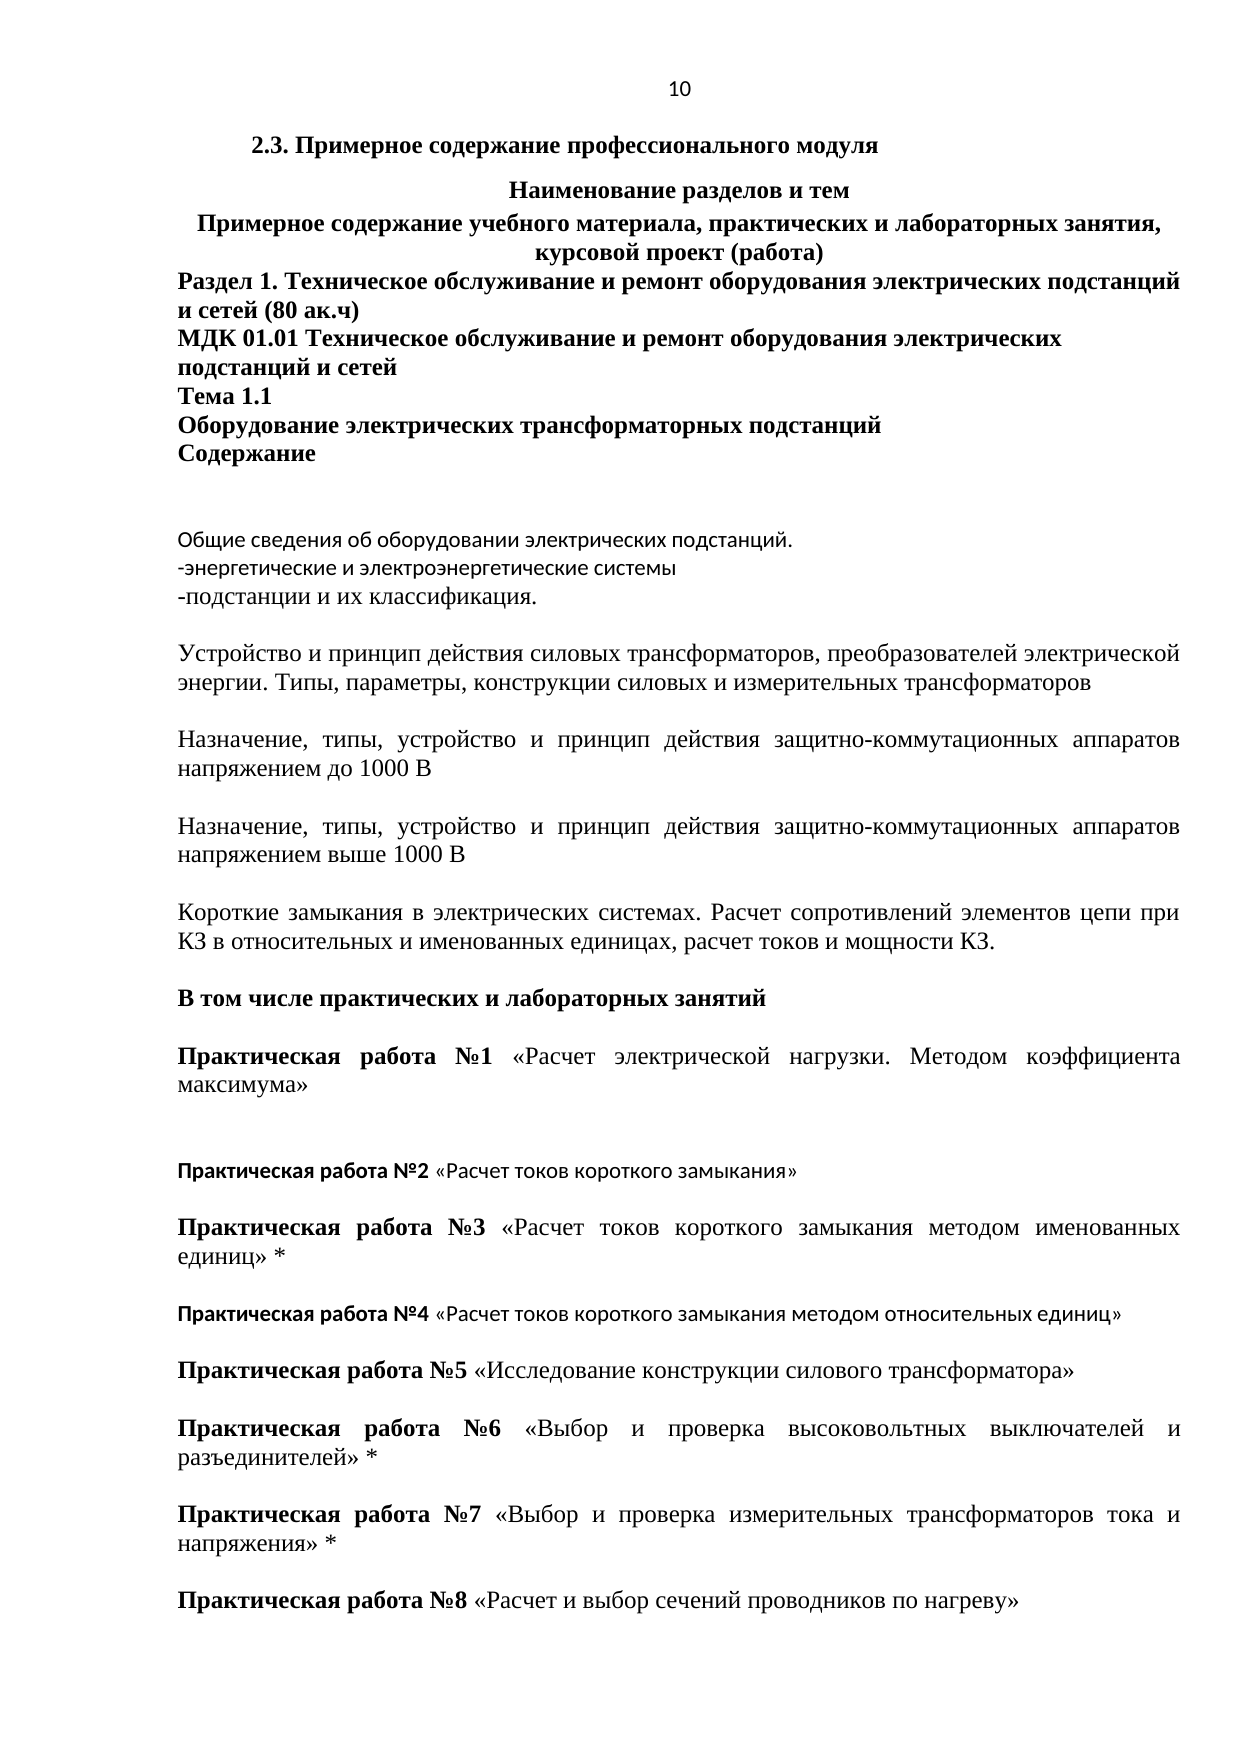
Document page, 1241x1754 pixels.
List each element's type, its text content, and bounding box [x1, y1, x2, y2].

text 2.3. Примерное содержание профессионального модуля [177, 130, 1181, 159]
